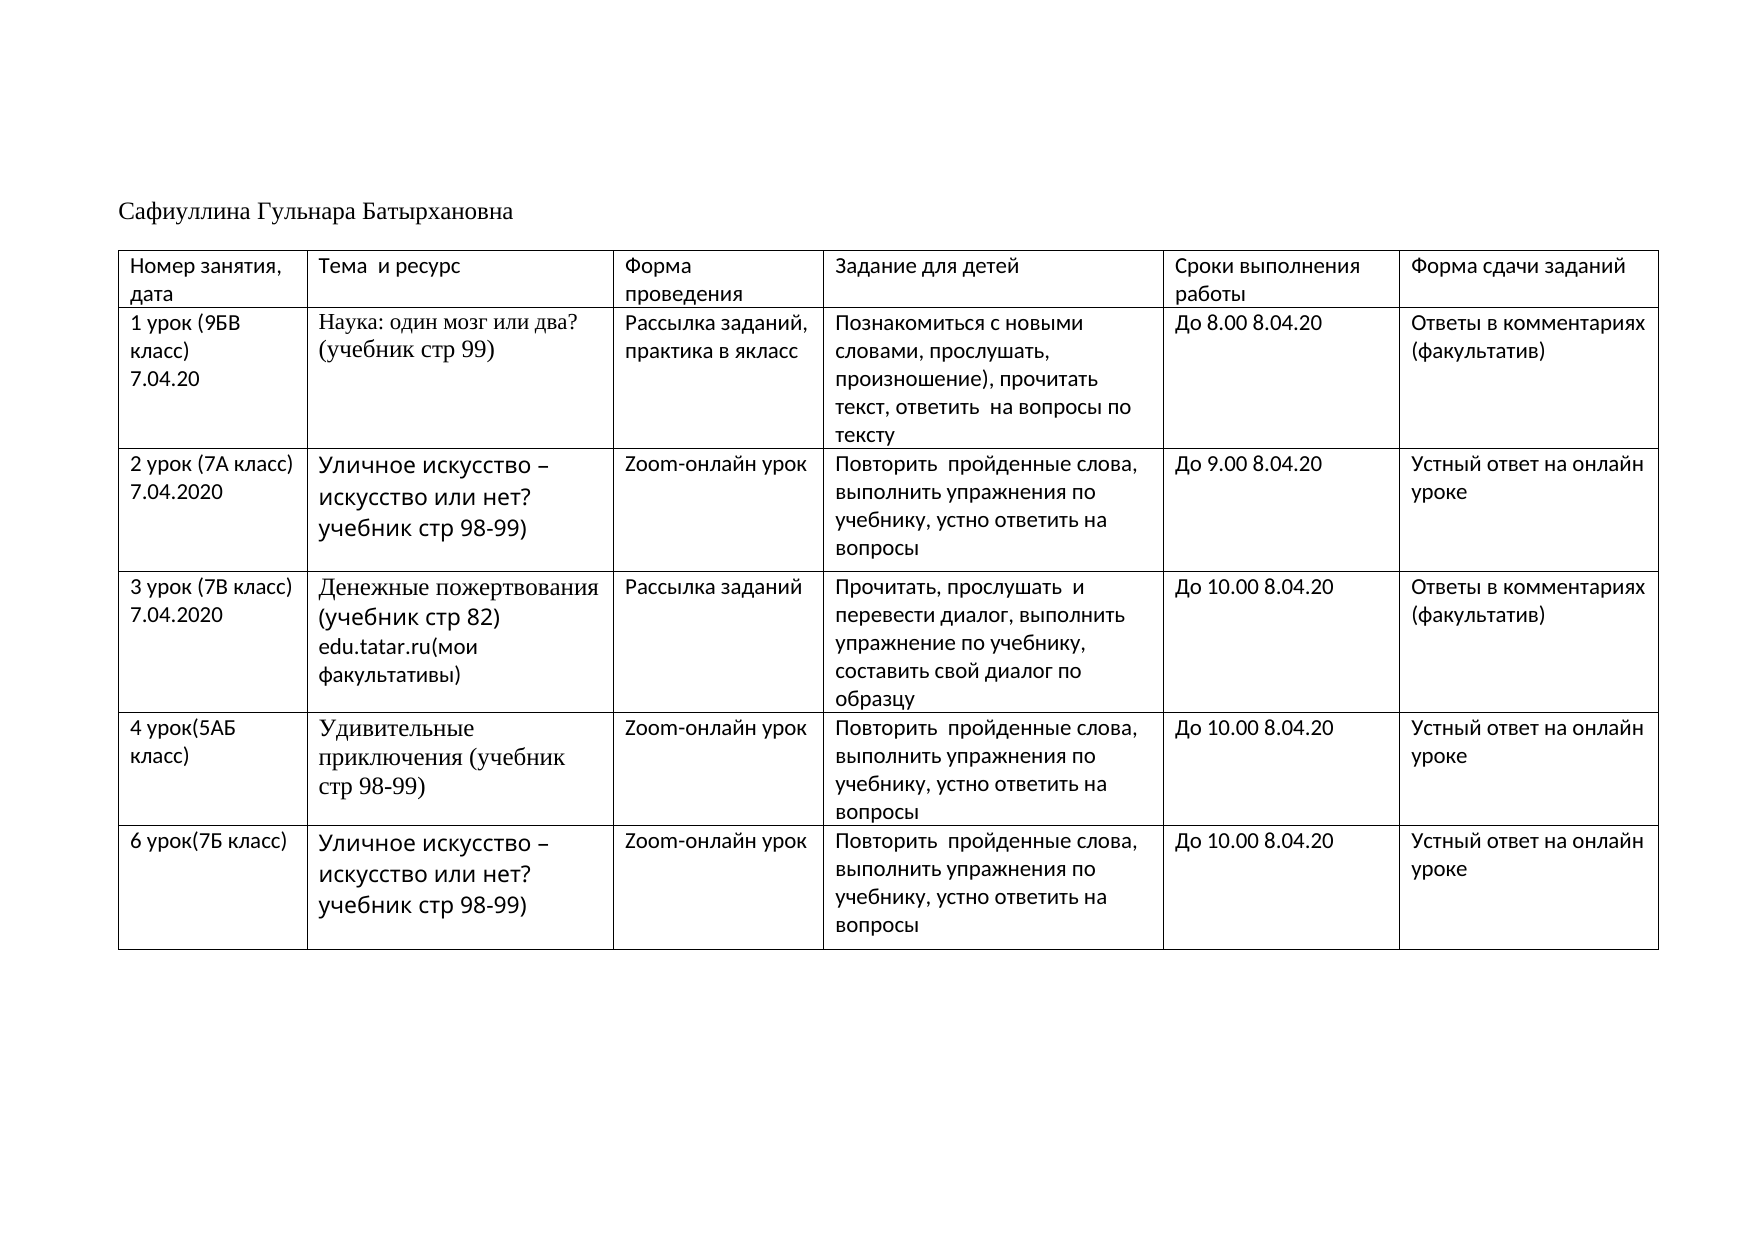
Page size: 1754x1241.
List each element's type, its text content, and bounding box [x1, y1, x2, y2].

table_cell 4 урок(5АБ класс) [119, 713, 307, 825]
table_cell Уличное искусство – искусство или нет? учебник стр 98-99) [308, 826, 613, 949]
table_cell Наука: один мозг или два? (учебник стр 99) [308, 308, 613, 448]
table_cell Устный ответ на онлайн уроке [1400, 713, 1658, 825]
table_cell Рассылка заданий [614, 572, 823, 712]
table_header Номер занятия, дата [119, 251, 307, 307]
table_cell Ответы в комментариях (факультатив) [1400, 572, 1658, 712]
table_cell Zoom-онлайн урок [614, 713, 823, 825]
table_cell Рассылка заданий, практика в якласс [614, 308, 823, 448]
table_cell 3 урок (7В класс) 7.04.2020 [119, 572, 307, 712]
table_cell До 9.00 8.04.20 [1164, 449, 1399, 571]
table_cell Повторить пройденные слова, выполнить упражнения по учебнику, устно ответить на вопросы [824, 449, 1163, 571]
table_header Тема и ресурс [308, 251, 613, 307]
table_cell Денежные пожертвования (учебник стр 82) edu.tatar.ru(мои факультативы) [308, 572, 613, 712]
table_cell Удивительные приключения (учебник стр 98-99) [308, 713, 613, 825]
table_cell Познакомиться с новыми словами, прослушать, произношение), прочитать текст, ответить на вопросы по тексту [824, 308, 1163, 448]
table_cell До 10.00 8.04.20 [1164, 826, 1399, 949]
table_cell Повторить пройденные слова, выполнить упражнения по учебнику, устно ответить на вопросы [824, 826, 1163, 949]
table_cell 2 урок (7А класс) 7.04.2020 [119, 449, 307, 571]
table_cell Устный ответ на онлайн уроке [1400, 826, 1658, 949]
table_header Форма сдачи заданий [1400, 251, 1658, 307]
table_cell До 10.00 8.04.20 [1164, 713, 1399, 825]
table_cell Ответы в комментариях (факультатив) [1400, 308, 1658, 448]
table_header Форма проведения [614, 251, 823, 307]
table_cell Прочитать, прослушать и перевести диалог, выполнить упражнение по учебнику, составить свой диалог по образцу [824, 572, 1163, 712]
table_cell До 8.00 8.04.20 [1164, 308, 1399, 448]
table_cell 1 урок (9БВ класс) 7.04.20 [119, 308, 307, 448]
text Сафиуллина Гульнара Батырхановна [118, 196, 1636, 225]
table_cell До 10.00 8.04.20 [1164, 572, 1399, 712]
table_cell Повторить пройденные слова, выполнить упражнения по учебнику, устно ответить на вопросы [824, 713, 1163, 825]
table_cell Уличное искусство – искусство или нет? учебник стр 98-99) [308, 449, 613, 571]
table_cell 6 урок(7Б класс) [119, 826, 307, 949]
table_cell Zoom-онлайн урок [614, 449, 823, 571]
table_header Сроки выполнения работы [1164, 251, 1399, 307]
table_header Задание для детей [824, 251, 1163, 307]
table_cell Устный ответ на онлайн уроке [1400, 449, 1658, 571]
table_cell Zoom-онлайн урок [614, 826, 823, 949]
